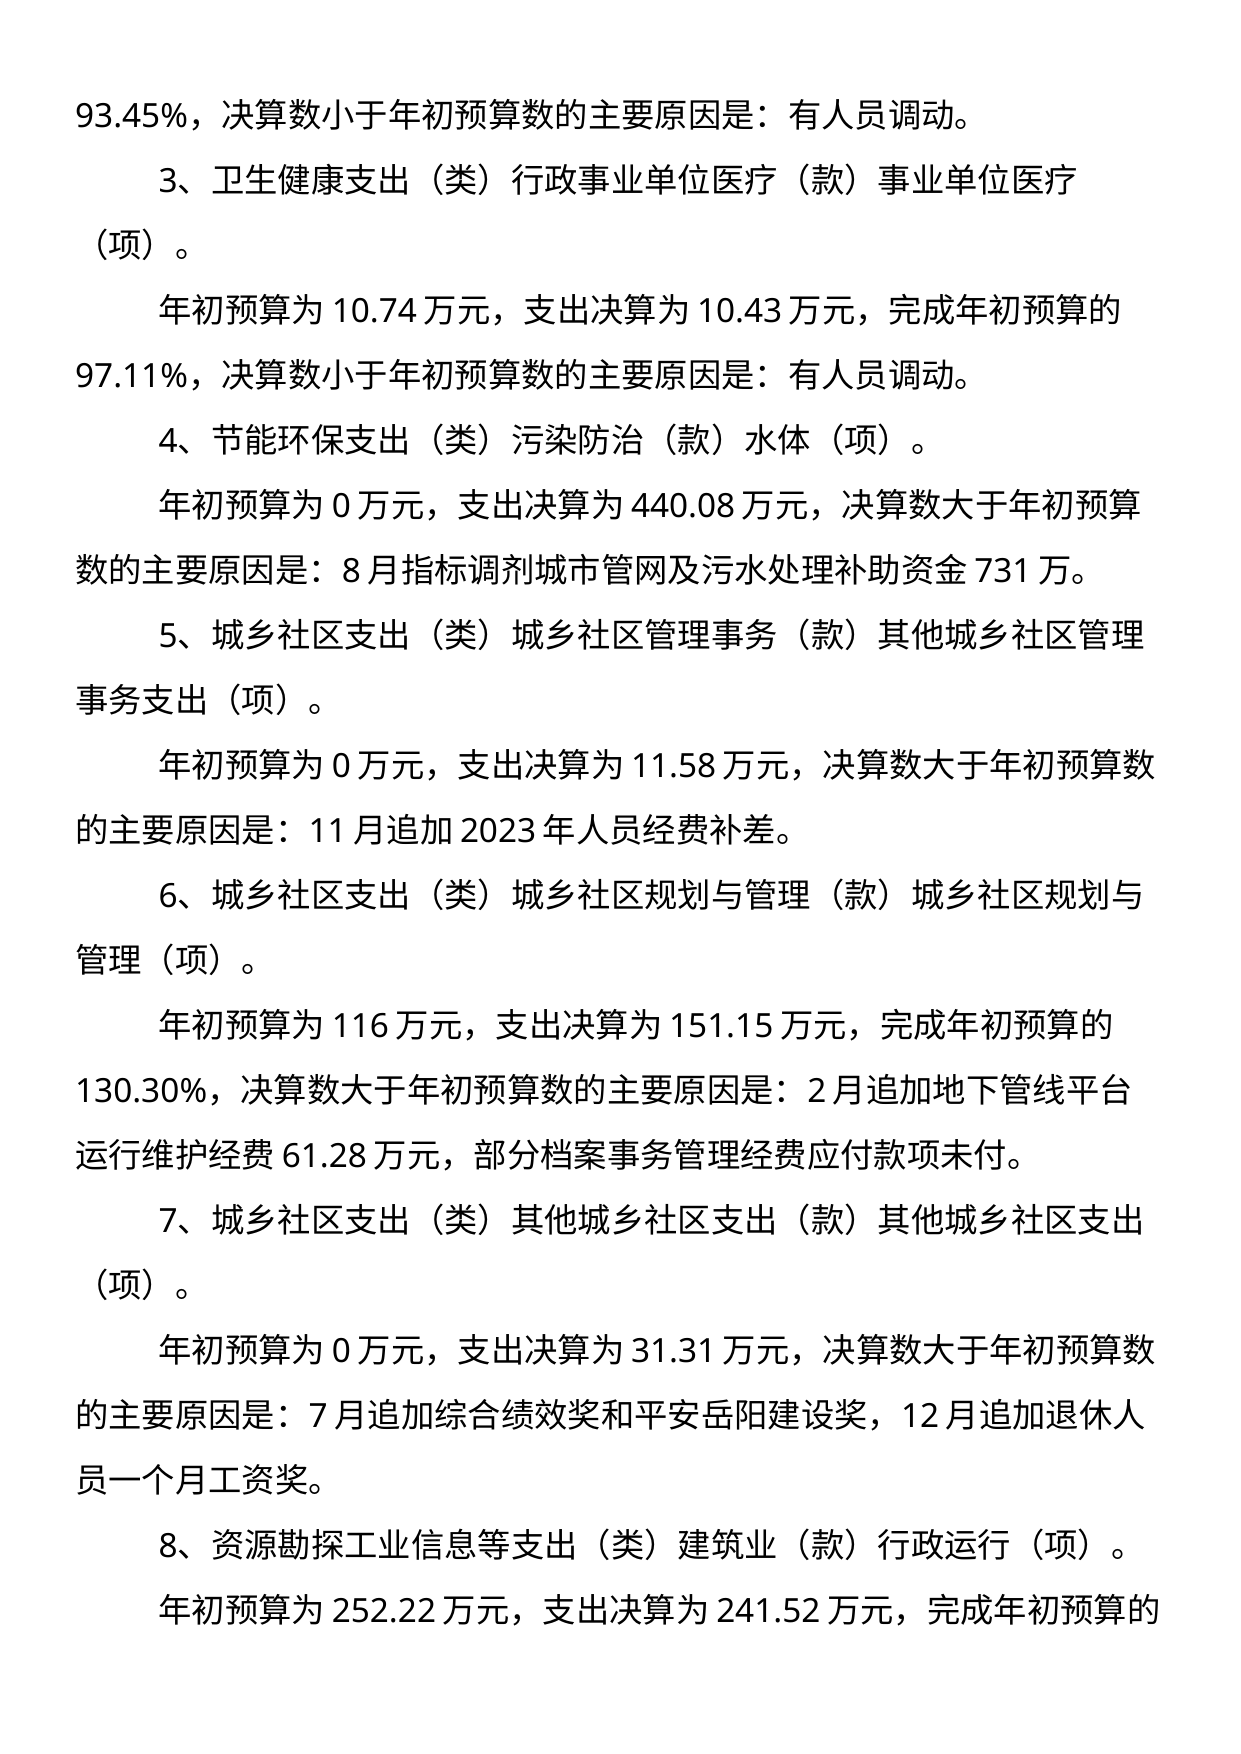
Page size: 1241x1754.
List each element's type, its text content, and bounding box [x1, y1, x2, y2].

text 年初预算为0万元，支出决算为31.31万元，决算数大于年初预算数的主要原因是：7月追加综合绩效奖和平安岳阳建设奖，12月追加退休人员一个月工资奖。 [75, 1316, 1165, 1511]
text 年初预算为10.74万元，支出决算为10.43万元，完成年初预算的97.11%，决算数小于年初预算数的主要原因是：有人员调动。 [75, 276, 1165, 406]
text 年初预算为0万元，支出决算为440.08万元，决算数大于年初预算数的主要原因是：8月指标调剂城市管网及污水处理补助资金731万。 [75, 471, 1165, 601]
text 5、城乡社区支出（类）城乡社区管理事务（款）其他城乡社区管理事务支出（项）。 [75, 601, 1165, 731]
text 6、城乡社区支出（类）城乡社区规划与管理（款）城乡社区规划与管理（项）。 [75, 861, 1165, 991]
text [75, 1576, 1165, 1641]
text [75, 81, 1165, 146]
text 8、资源勘探工业信息等支出（类）建筑业（款）行政运行（项）。 [75, 1511, 1165, 1576]
text 4、节能环保支出（类）污染防治（款）水体（项）。 [75, 406, 1165, 471]
text 年初预算为0万元，支出决算为11.58万元，决算数大于年初预算数的主要原因是：11月追加2023年人员经费补差。 [75, 731, 1165, 861]
text 年初预算为116万元，支出决算为151.15万元，完成年初预算的130.30%，决算数大于年初预算数的主要原因是：2月追加地下管线平台运行维护经费61.28万元，部分档案事务管理经费应付款项未付。 [75, 991, 1165, 1186]
text 7、城乡社区支出（类）其他城乡社区支出（款）其他城乡社区支出（项）。 [75, 1186, 1165, 1316]
text 3、卫生健康支出（类）行政事业单位医疗（款）事业单位医疗（项）。 [75, 146, 1165, 276]
